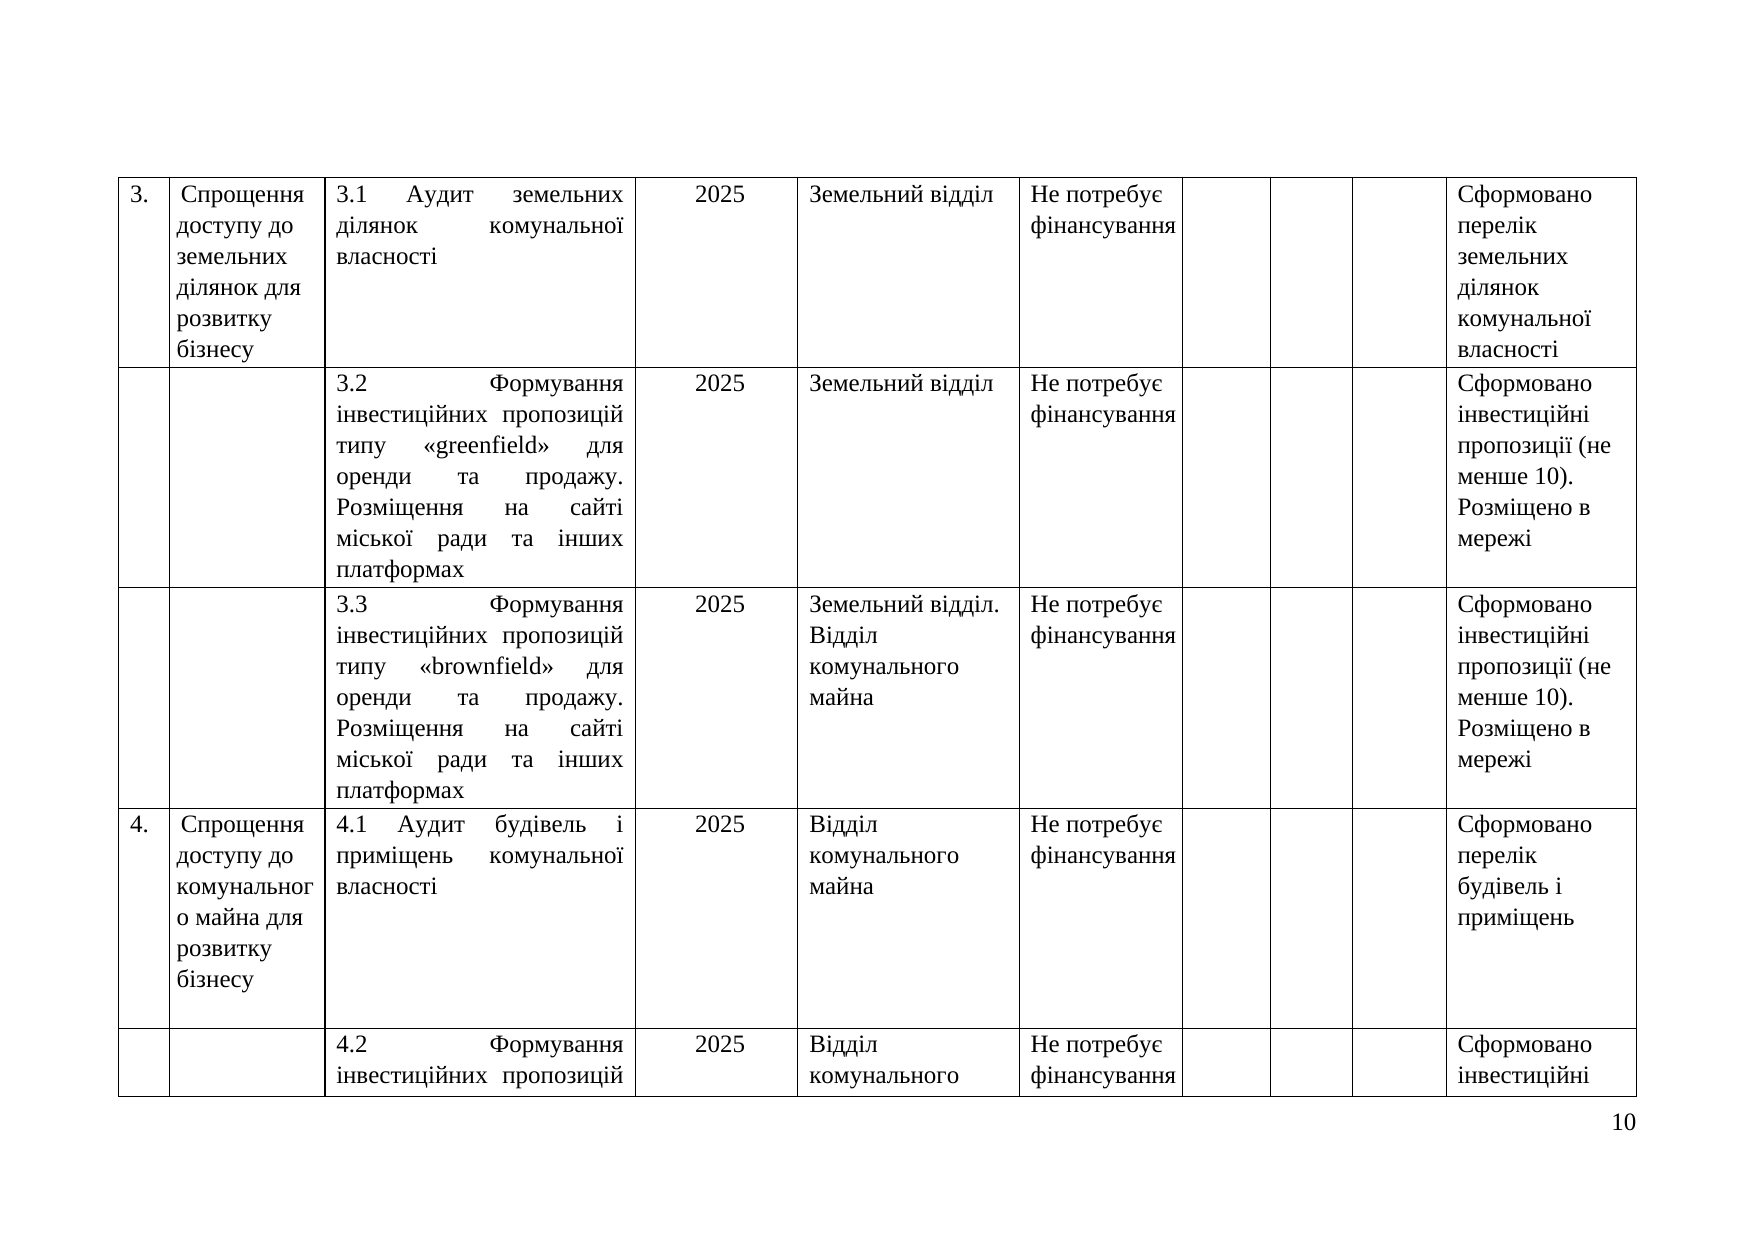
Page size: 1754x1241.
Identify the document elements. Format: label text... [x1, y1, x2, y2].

table_cell [1353, 1029, 1446, 1096]
table_cell [1183, 178, 1270, 367]
table_cell [1353, 368, 1446, 587]
table_cell [1353, 588, 1446, 807]
table_cell [1183, 368, 1270, 587]
table_cell 4.1 Аудит будівель і приміщень комунальної власності [326, 809, 635, 1028]
table_cell 2025 [636, 809, 797, 1028]
table_cell 2025 [636, 368, 797, 587]
table_cell [1271, 178, 1352, 367]
table_cell [1183, 1029, 1270, 1096]
table_cell 2025 [636, 178, 797, 367]
table_cell Не потребує фінансування [1020, 809, 1182, 1028]
table_cell Відділ комунального майна [798, 809, 1019, 1028]
table_cell Земельний відділ [798, 178, 1019, 367]
table_cell [1353, 809, 1446, 1028]
table_cell [170, 1029, 324, 1096]
table_cell 3. [119, 178, 169, 367]
table_cell [170, 588, 324, 807]
table_cell [1183, 809, 1270, 1028]
table_cell Сформовано інвестиційні пропозиції (не менше 10). Розміщено в мережі [1447, 588, 1636, 807]
table_cell [1271, 809, 1352, 1028]
table_cell [170, 368, 324, 587]
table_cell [326, 1029, 635, 1096]
table_cell 3.3 Формування інвестиційних пропозицій типу «brownfield» для оренди та продажу. Розміщення на сайті міської ради та інших платформах [326, 588, 635, 807]
table_cell Сформовано перелік земельних ділянок комунальної власності [1447, 178, 1636, 367]
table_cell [1020, 178, 1182, 367]
table_cell Сформовано перелік будівель і приміщень [1447, 809, 1636, 1028]
table_cell 3.1 Аудит земельних ділянок комунальної власності [326, 178, 635, 367]
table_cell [798, 1029, 1019, 1096]
table_cell [1271, 368, 1352, 587]
table_cell Сформовано інвестиційні пропозиції (не менше 10). Розміщено в мережі [1447, 368, 1636, 587]
table_cell [1183, 588, 1270, 807]
table_cell Спрощення доступу до земельних ділянок для розвитку бізнесу [170, 178, 324, 367]
table_cell Земельний відділ. Відділ комунального майна [798, 588, 1019, 807]
table_cell [119, 368, 169, 587]
table_cell [1353, 178, 1446, 367]
table_cell Спрощення доступу до комунального майна для розвитку бізнесу [170, 809, 324, 1028]
table_cell 2025 [636, 1029, 797, 1096]
table_cell Не потребує фінансування [1020, 368, 1182, 587]
table_cell [119, 588, 169, 807]
table_cell 3.2 Формування інвестиційних пропозицій типу «greenfield» для оренди та продажу. Розміщення на сайті міської ради та інших платформах [326, 368, 635, 587]
table_cell Земельний відділ [798, 368, 1019, 587]
table_cell 4. [119, 809, 169, 1028]
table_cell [1020, 1029, 1182, 1096]
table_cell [1447, 1029, 1636, 1096]
table_cell [1271, 588, 1352, 807]
table_cell [119, 1029, 169, 1096]
table_cell 2025 [636, 588, 797, 807]
table_cell Не потребує фінансування [1020, 588, 1182, 807]
table_cell [1271, 1029, 1352, 1096]
